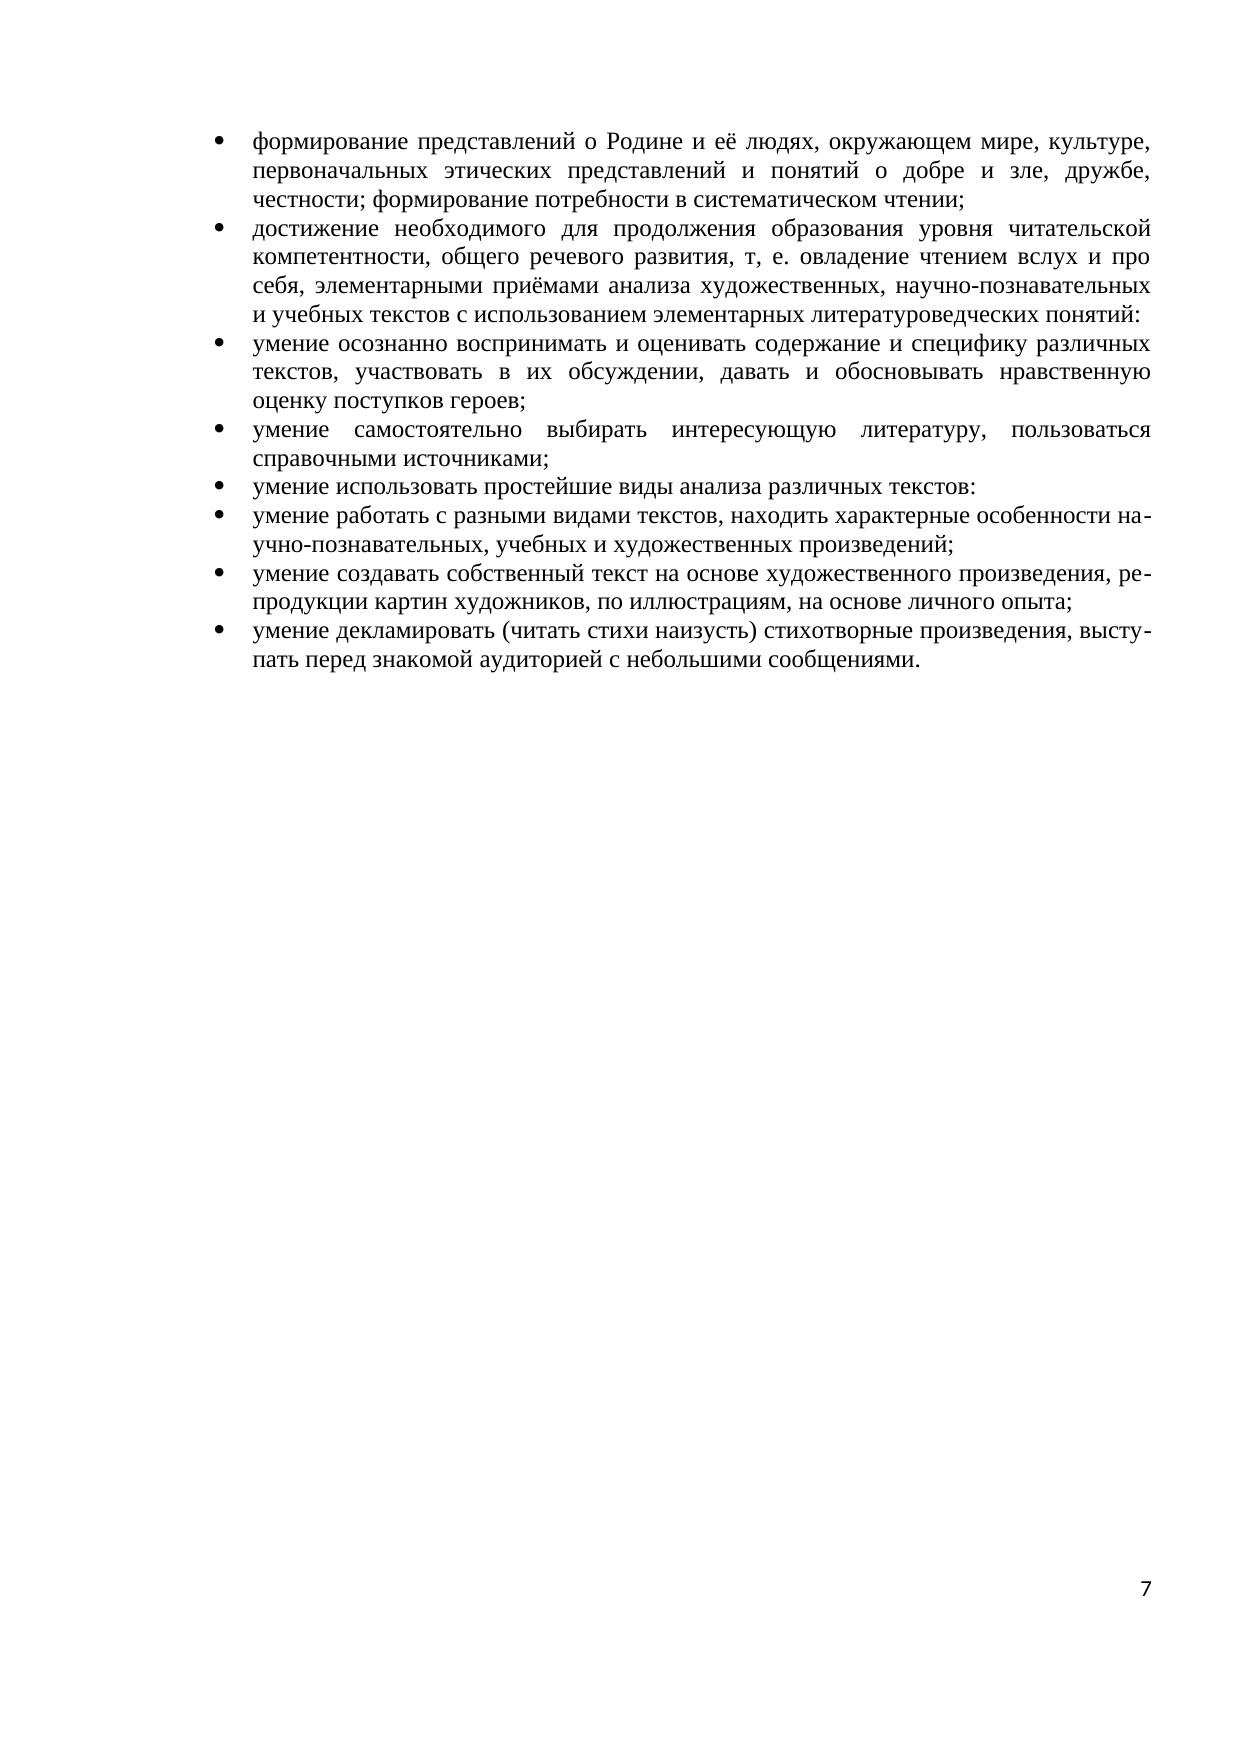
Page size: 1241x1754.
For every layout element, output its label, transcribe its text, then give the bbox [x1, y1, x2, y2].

list умение использовать простейшие виды анализа различных текстов: [215, 471, 1152, 500]
list умение создавать собственный текст на основе художественного произведения, репродукции картин художников, по иллюстрациям, на основе личного опыта; [215, 558, 1152, 615]
list достижение необходимого для продолжения образования уровня читательской компетентности, общего речевого развития, т, е. овладение чтением вслух и про себя, элементарными приёмами анализа художественных, научно-познавательных и учебных текстов с использованием элементарных литературоведческих понятий: [215, 213, 1152, 328]
list умение работать с разными видами текстов, находить характерные особенности научно-познавательных, учебных и художественных произведений; [215, 500, 1152, 558]
list умение осознанно воспринимать и оценивать содержание и специфику различных текстов, участвовать в их обсуждении, давать и обосновывать нравственную оценку поступков героев; [215, 328, 1152, 414]
list формирование представлений о Родине и её людях, окружающем мире, культуре, первоначальных этических представлений и понятий о добре и зле, дружбе, честности; формирование потребности в систематическом чтении; [215, 126, 1152, 213]
list умение декламировать (читать стихи наизусть) стихотворные произведения, выступать перед знакомой аудиторией с небольшими сообщениями. [215, 615, 1152, 673]
list умение самостоятельно выбирать интересующую литературу, пользоваться справочными источниками; [215, 414, 1152, 471]
